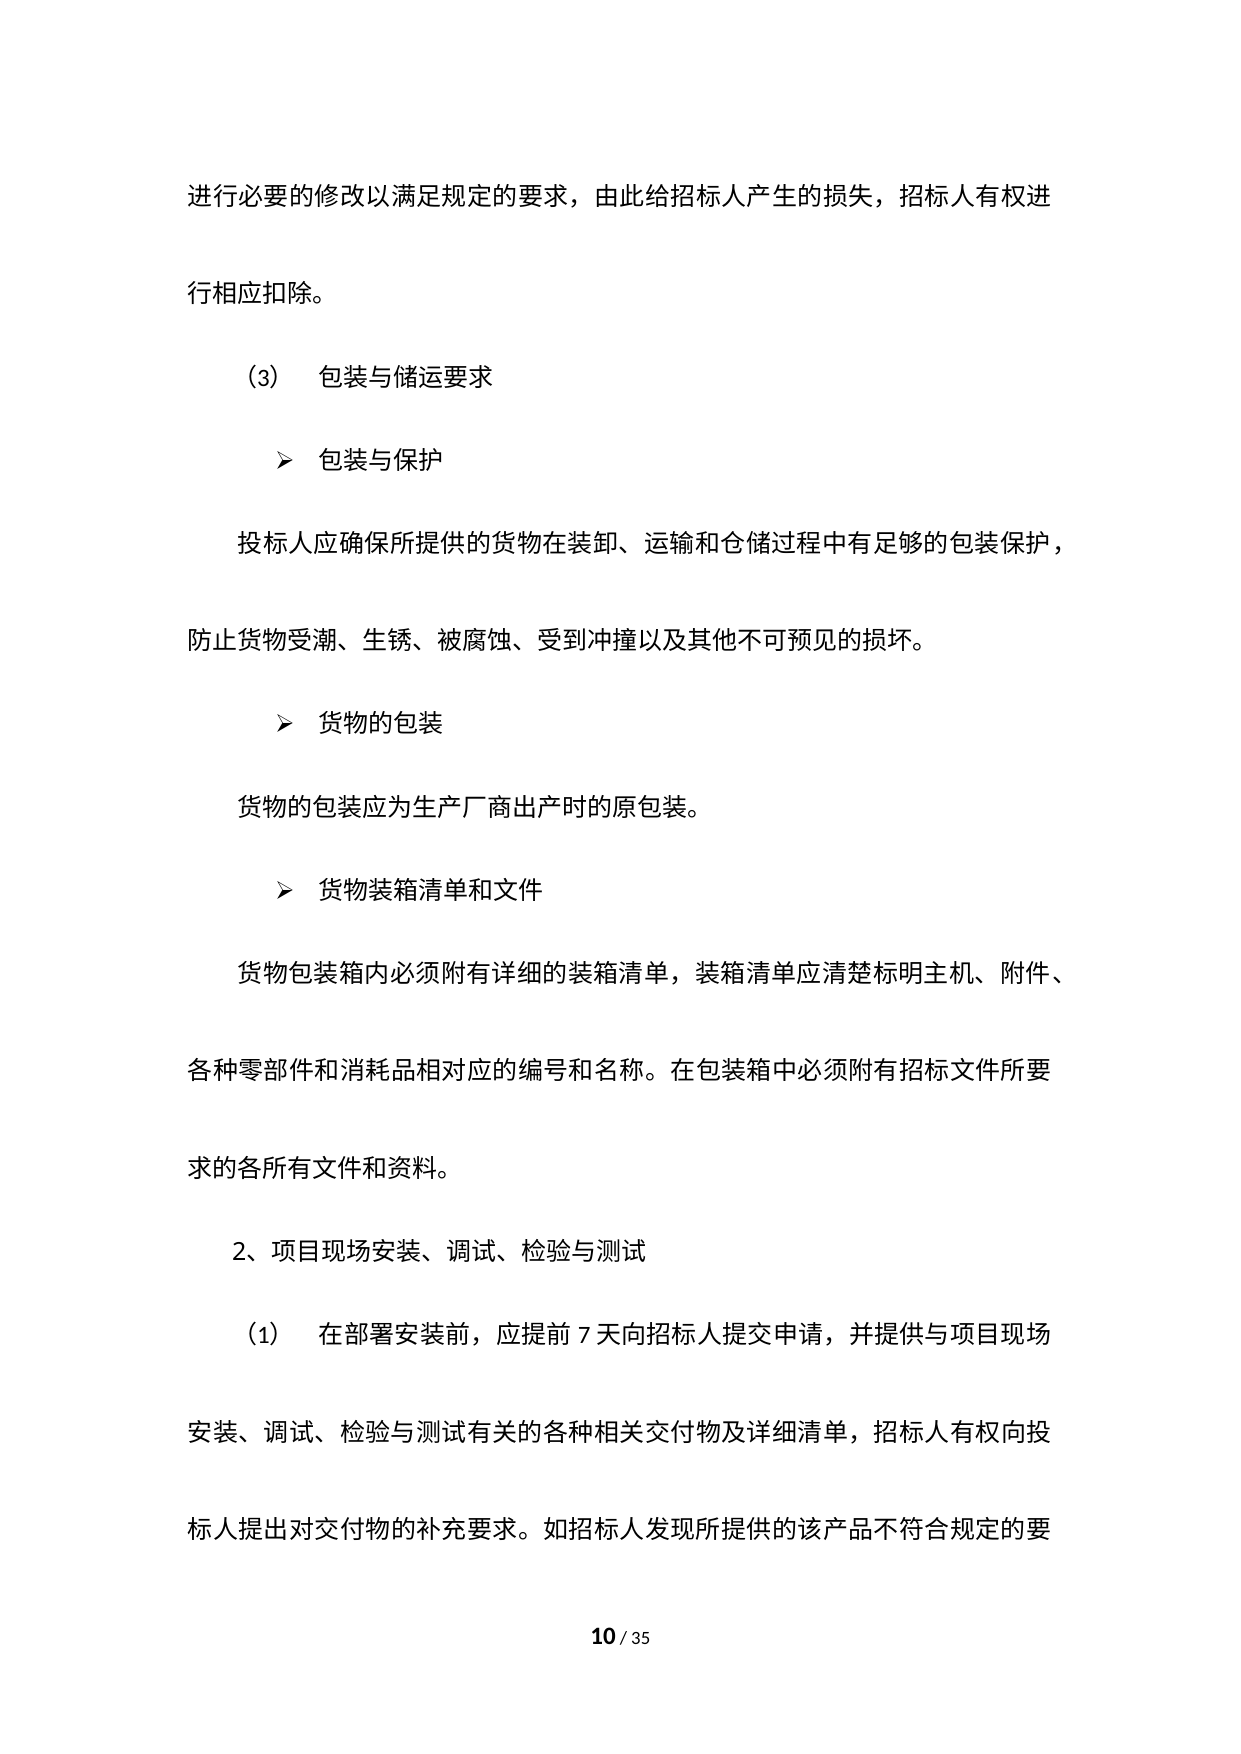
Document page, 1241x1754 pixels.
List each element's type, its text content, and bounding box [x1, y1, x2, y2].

list 包装与保护 [275, 426, 1053, 491]
text 货物的包装应为生产厂商出产时的原包装。 [187, 773, 1053, 838]
list 货物装箱清单和文件 [275, 856, 1053, 921]
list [187, 1300, 1053, 1560]
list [187, 162, 1053, 324]
list 货物的包装 [275, 689, 1053, 754]
text 投标人应确保所提供的货物在装卸、运输和仓储过程中有足够的包装保护，防止货物受潮、生锈、被腐蚀、受到冲撞以及其他不可预见的损坏。 [187, 509, 1053, 671]
text 货物包装箱内必须附有详细的装箱清单，装箱清单应清楚标明主机、附件、各种零部件和消耗品相对应的编号和名称。在包装箱中必须附有招标文件所要求的各所有文件和资料。 [187, 939, 1053, 1199]
list 包装与储运要求 [187, 343, 1053, 408]
text 2、项目现场安装、调试、检验与测试 [187, 1217, 1053, 1282]
